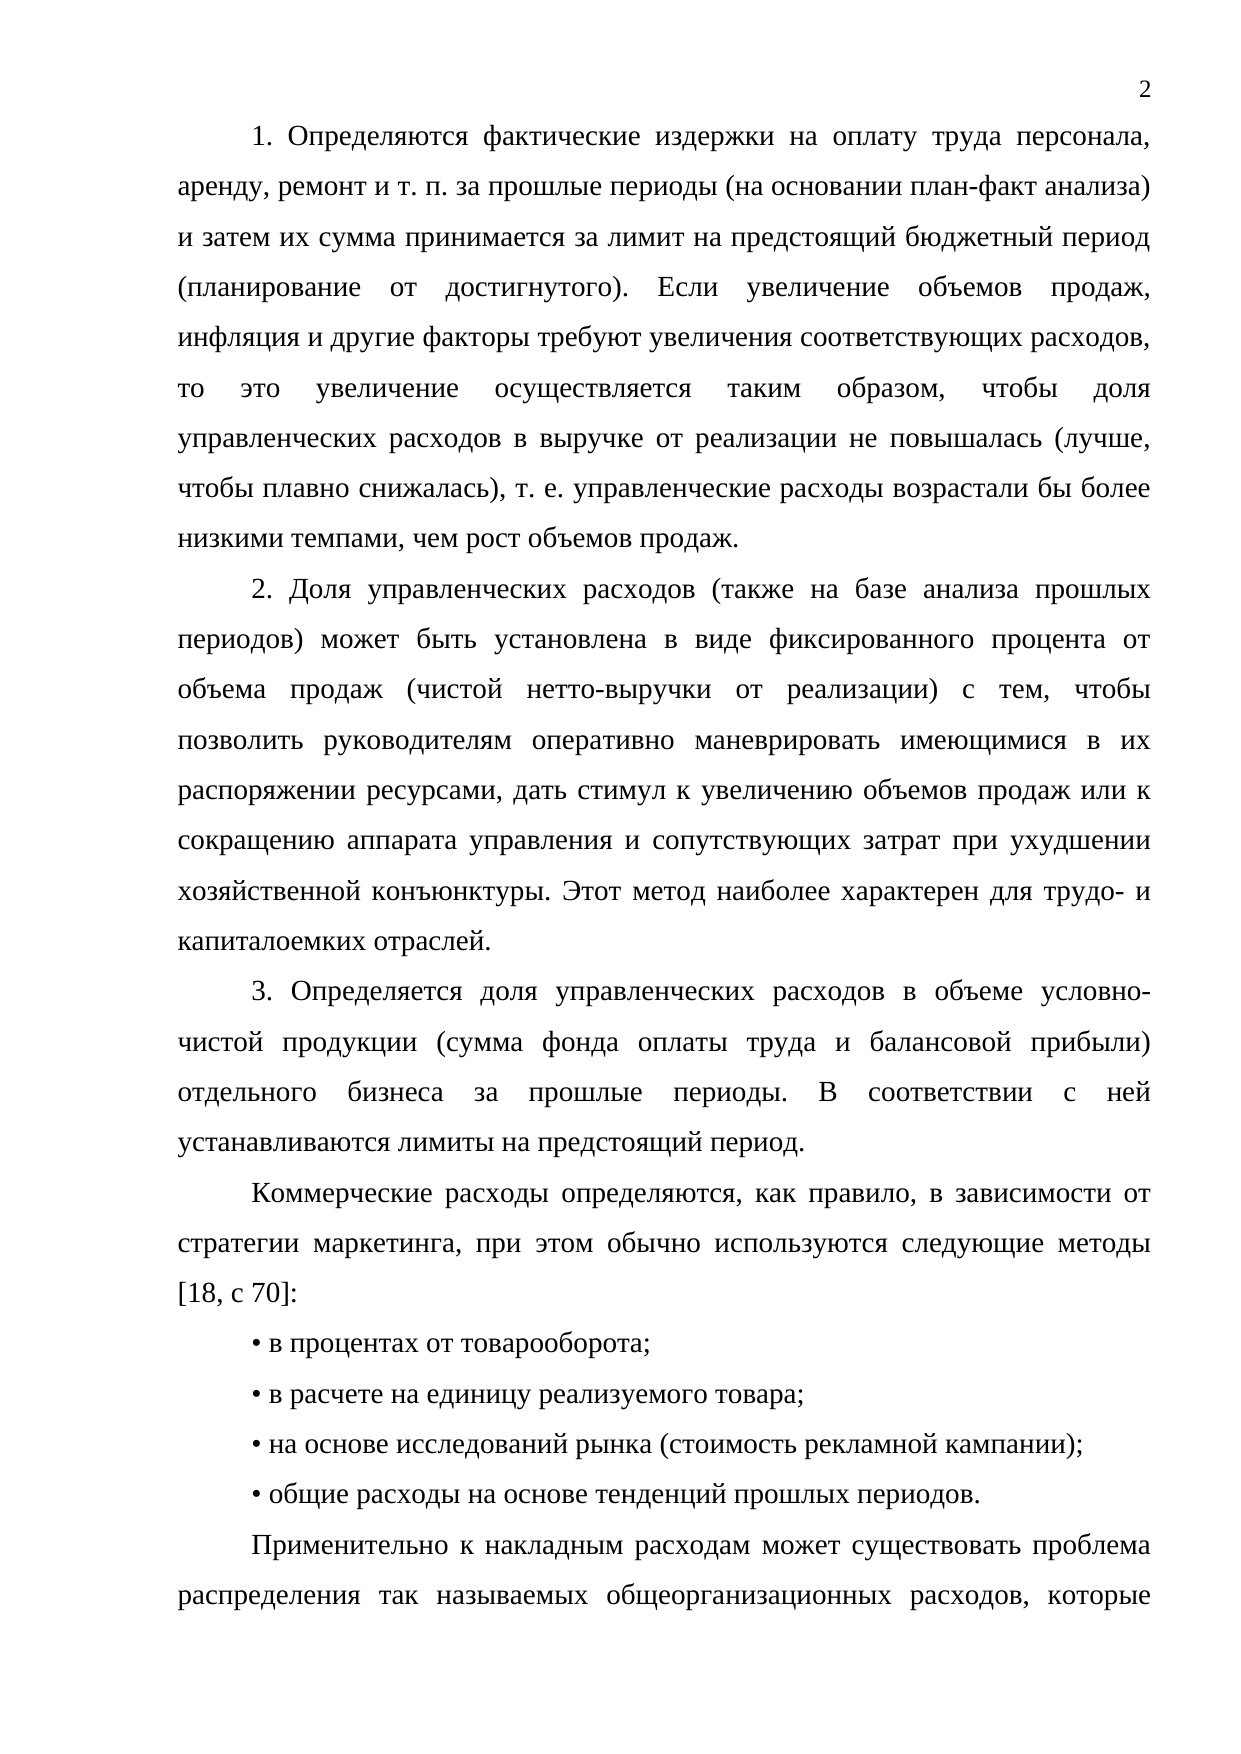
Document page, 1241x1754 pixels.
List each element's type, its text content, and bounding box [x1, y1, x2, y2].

text • на основе исследований рынка (стоимость рекламной кампании); [177, 1426, 1152, 1460]
text • в процентах от товарооборота; [177, 1326, 1152, 1359]
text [177, 1527, 1152, 1611]
text 3. Определяется доля управленческих расходов в объеме условно-чистой продукции (сумма фонда оплаты труда и балансовой прибыли) отдельного бизнеса за прошлые периоды. В соответствии с ней устанавливаются лимиты на предстоящий период. [177, 973, 1152, 1158]
text Коммерческие расходы определяются, как правило, в зависимости от стратегии маркетинга, при этом обычно используются следующие методы [18, с 70]: [177, 1175, 1152, 1309]
text 1. Определяются фактические издержки на оплату труда персонала, аренду, ремонт и т. п. за прошлые периоды (на основании план-факт анализа) и затем их сумма принимается за лимит на предстоящий бюджетный период (планирование от достигнутого). Если увеличение объемов продаж, инфляция и другие факторы требуют увеличения соответствующих расходов, то это увеличение осуществляется таким образом, чтобы доля управленческих расходов в выручке от реализации не повышалась (лучше, чтобы плавно снижалась), т. е. управленческие расходы возрастали бы более низкими темпами, чем рост объемов продаж. [177, 118, 1152, 554]
text • общие расходы на основе тенденций прошлых периодов. [177, 1477, 1152, 1510]
text • в расчете на единицу реализуемого товара; [177, 1376, 1152, 1409]
text 2. Доля управленческих расходов (также на базе анализа прошлых периодов) может быть установлена в виде фиксированного процента от объема продаж (чистой нетто-выручки от реализации) с тем, чтобы позволить руководителям оперативно маневрировать имеющимися в их распоряжении ресурсами, дать стимул к увеличению объемов продаж или к сокращению аппарата управления и сопутствующих затрат при ухудшении хозяйственной конъюнктуры. Этот метод наиболее характерен для трудо- и капиталоемких отраслей. [177, 571, 1152, 957]
